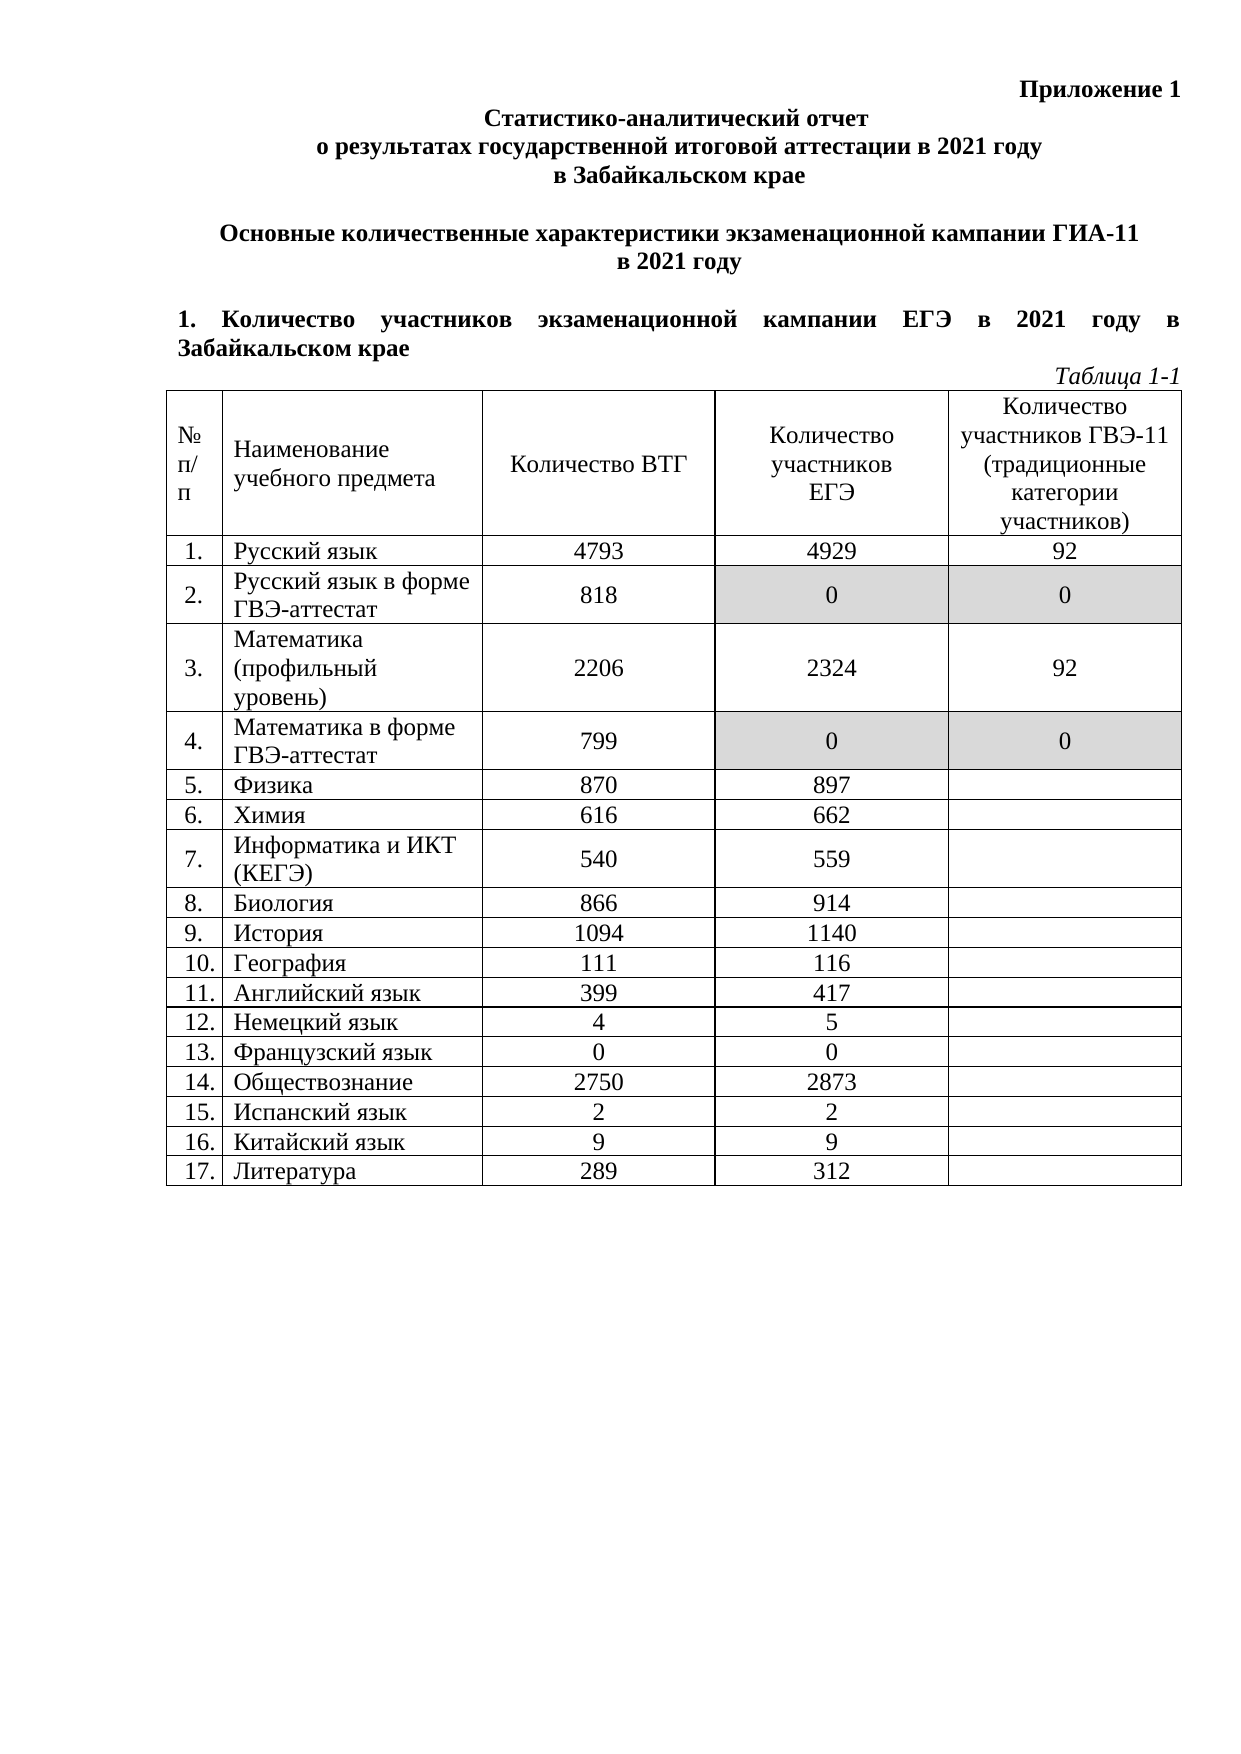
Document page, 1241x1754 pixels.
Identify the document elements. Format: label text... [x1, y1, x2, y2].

table_cell [167, 566, 222, 623]
table_cell [167, 800, 222, 829]
table_cell География [223, 948, 482, 977]
text Приложение 1 [177, 74, 1181, 103]
table_cell Математика (профильный уровень) [223, 624, 482, 711]
table_cell [167, 918, 222, 947]
table_cell [949, 1037, 1181, 1066]
table_cell Русский язык в форме ГВЭ-аттестат [223, 566, 482, 623]
text Таблица 1-1 [177, 361, 1181, 390]
table_cell [949, 1067, 1181, 1096]
table_cell 662 [716, 800, 948, 829]
table_cell Английский язык [223, 978, 482, 1006]
table_cell 5 [716, 1008, 948, 1036]
table_cell 9 [483, 1127, 714, 1155]
table_cell [167, 1008, 222, 1036]
table_cell 111 [483, 948, 714, 977]
table_cell 9 [716, 1127, 948, 1155]
table_cell [167, 978, 222, 1006]
table_cell 0 [483, 1037, 714, 1066]
table_header Количество участников ГВЭ-11 (традиционные категории участников) [949, 391, 1181, 535]
subtitle Основные количественные характеристики экзаменационной кампании ГИА-11 [177, 189, 1181, 246]
table_cell Русский язык [223, 536, 482, 565]
table_cell 4929 [716, 536, 948, 565]
table_cell Химия [223, 800, 482, 829]
table_cell 914 [716, 888, 948, 917]
table_cell 0 [716, 1037, 948, 1066]
table_cell [949, 770, 1181, 799]
table_cell 92 [949, 536, 1181, 565]
text 1. Количество участников экзаменационной кампании ЕГЭ в 2021 году в Забайкальском крае [177, 304, 1181, 361]
table_cell 92 [949, 624, 1181, 711]
table_cell [167, 536, 222, 565]
table_cell 870 [483, 770, 714, 799]
table_cell 0 [949, 712, 1181, 769]
table_cell 312 [716, 1156, 948, 1185]
table_cell 866 [483, 888, 714, 917]
table_header Количество участников ЕГЭ [716, 391, 948, 535]
table_cell 0 [949, 566, 1181, 623]
table_cell 289 [483, 1156, 714, 1185]
table_cell Французский язык [223, 1037, 482, 1066]
table_cell Испанский язык [223, 1097, 482, 1126]
table_cell [167, 888, 222, 917]
table_cell 1094 [483, 918, 714, 947]
table_cell [167, 712, 222, 769]
table_header Количество ВТГ [483, 391, 714, 535]
table_cell 1140 [716, 918, 948, 947]
table_cell 540 [483, 830, 714, 887]
table_cell 2873 [716, 1067, 948, 1096]
table_cell Немецкий язык [223, 1008, 482, 1036]
table_cell 0 [716, 712, 948, 769]
table_cell [949, 948, 1181, 977]
table_cell 2324 [716, 624, 948, 711]
table_header Наименование учебного предмета [223, 391, 482, 535]
table_cell [167, 1097, 222, 1126]
table_cell [949, 800, 1181, 829]
table_cell [949, 978, 1181, 1006]
table_cell Китайский язык [223, 1127, 482, 1155]
table_cell Биология [223, 888, 482, 917]
table_cell 799 [483, 712, 714, 769]
table_cell Обществознание [223, 1067, 482, 1096]
table_cell [167, 624, 222, 711]
table_cell [949, 1008, 1181, 1036]
table_cell [949, 918, 1181, 947]
table_cell 616 [483, 800, 714, 829]
table_cell История [223, 918, 482, 947]
table_cell 818 [483, 566, 714, 623]
table_cell [949, 1127, 1181, 1155]
table_cell 4793 [483, 536, 714, 565]
table_cell 2750 [483, 1067, 714, 1096]
table_cell 0 [716, 566, 948, 623]
table_cell [949, 1097, 1181, 1126]
table_cell 897 [716, 770, 948, 799]
text Статистико-аналитический отчет о результатах государственной итоговой аттестации в 2021 году [177, 103, 1181, 160]
text в Забайкальском крае [177, 160, 1181, 189]
table_cell 559 [716, 830, 948, 887]
table_cell 2206 [483, 624, 714, 711]
table_cell [167, 1037, 222, 1066]
table_cell 4 [483, 1008, 714, 1036]
table_cell 2 [483, 1097, 714, 1126]
table_cell 116 [716, 948, 948, 977]
table_cell [167, 1156, 222, 1185]
subtitle в 2021 году [177, 246, 1181, 275]
table_cell Информатика и ИКТ (КЕГЭ) [223, 830, 482, 887]
table_cell [167, 1127, 222, 1155]
table_cell 417 [716, 978, 948, 1006]
table_cell [949, 1156, 1181, 1185]
table_header № п/п [167, 391, 222, 535]
table_cell Физика [223, 770, 482, 799]
table_cell Математика в форме ГВЭ-аттестат [223, 712, 482, 769]
table_cell [167, 770, 222, 799]
table_cell Литература [223, 1156, 482, 1185]
table_cell [949, 888, 1181, 917]
table_cell [167, 948, 222, 977]
table_cell [167, 830, 222, 887]
table_cell [949, 830, 1181, 887]
table_cell 2 [716, 1097, 948, 1126]
table_cell [167, 1067, 222, 1096]
table_cell 399 [483, 978, 714, 1006]
